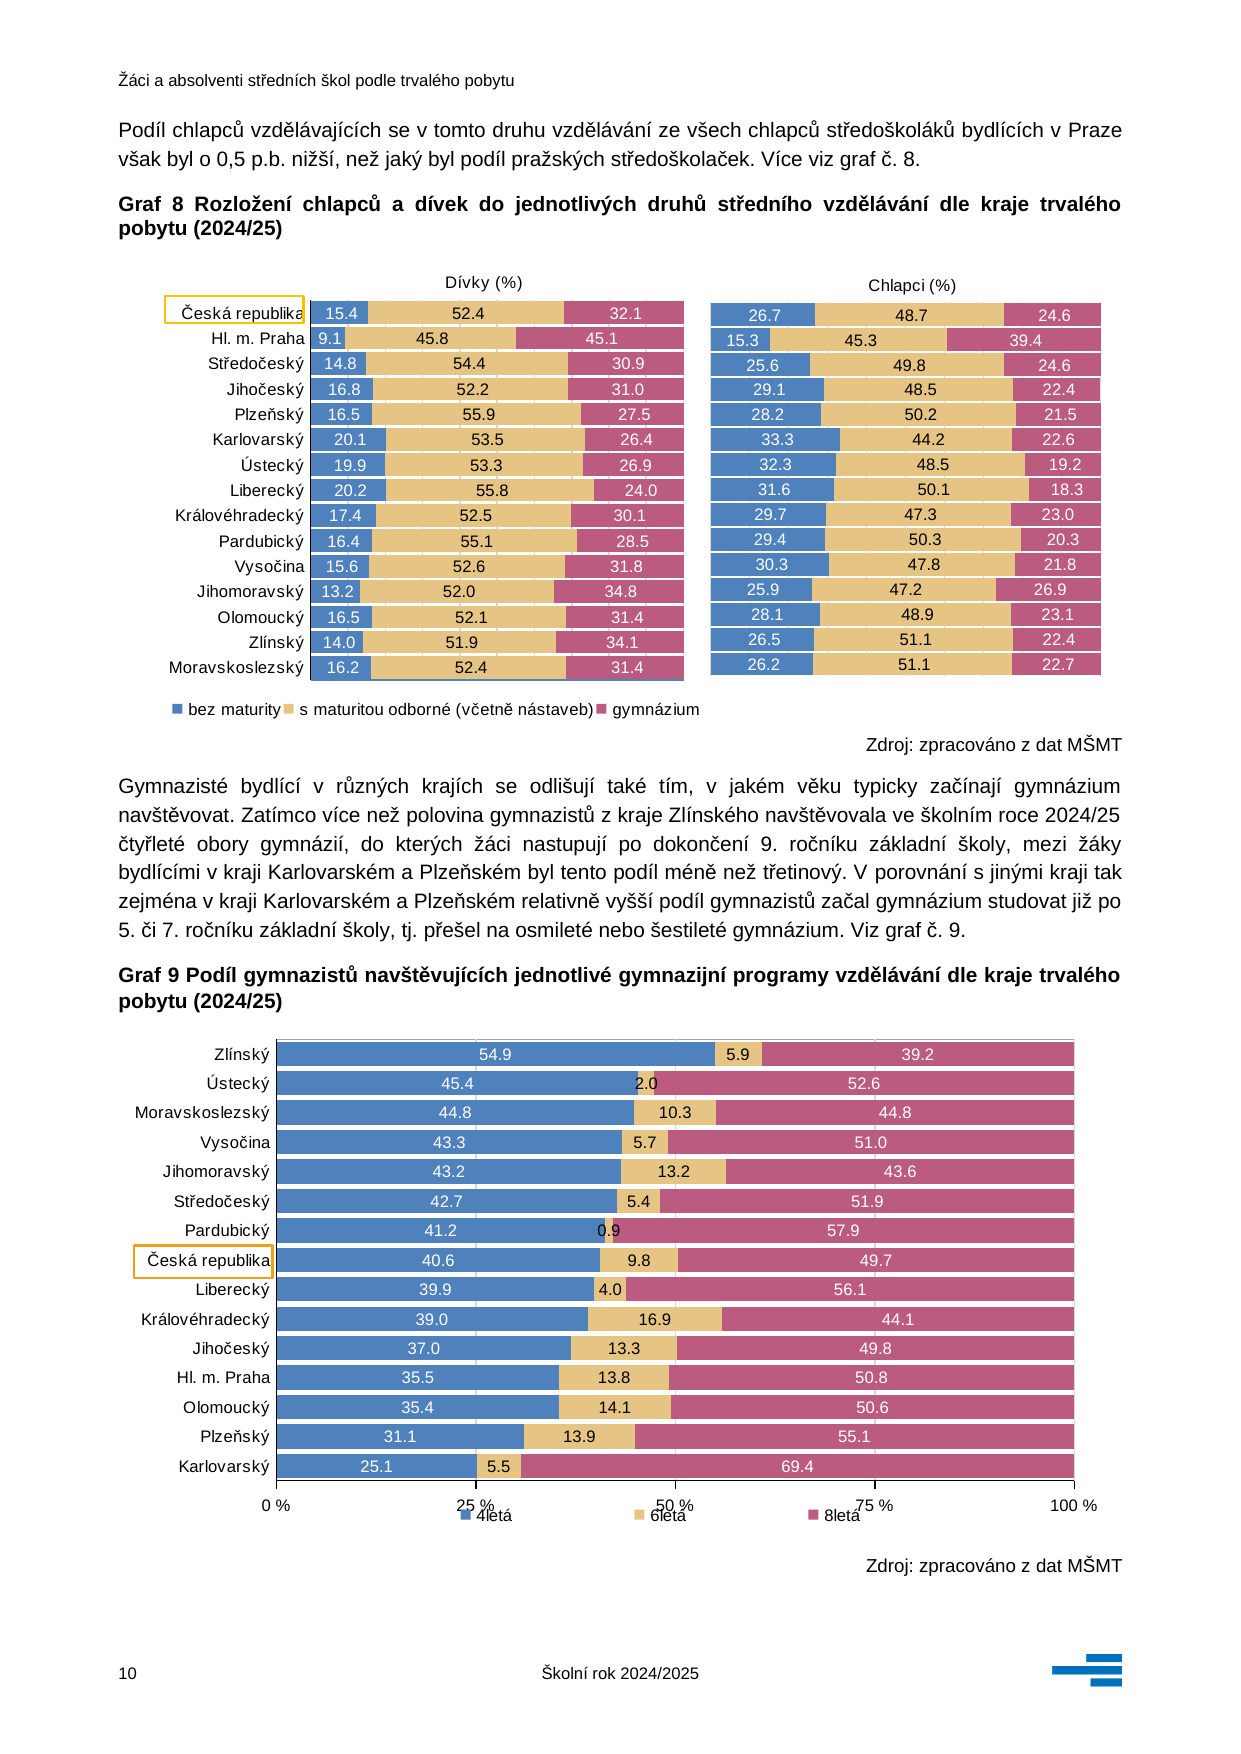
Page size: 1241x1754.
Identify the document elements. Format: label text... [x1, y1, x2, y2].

text Zdroj: zpracováno z dat MŠMT [118, 1555, 1122, 1576]
text Zdroj: zpracováno z dat MŠMT [118, 253, 1122, 756]
text Graf 8 Rozložení chlapců a dívek do jednotlivých druhů středního vzdělávání dle kraje trvalého pobytu (2024/25) [118, 192, 1122, 240]
text Gymnazisté bydlící v různých krajích se odlišují také tím, v jakém věku typicky začínají gymnázium navštěvovat. Zatímco více než polovina gymnazistů z kraje Zlínského navštěvovala ve školním roce 2024/25 čtyřleté obory gymnázií, do kterých žáci nastupují po dokončení 9. ročníku základní školy, mezi žáky bydlícími v kraji Karlovarském a Plzeňském byl tento podíl méně než třetinový. V porovnání s jinými kraji tak zejména v kraji Karlovarském a Plzeňském relativně vyšší podíl gymnazistů začal gymnázium studovat již po 5. či 7. ročníku základní školy, tj. přešel na osmileté nebo šestileté gymnázium. Viz graf č. 9. [118, 774, 1122, 942]
text Graf 9 Podíl gymnazistů navštěvujících jednotlivé gymnazijní programy vzdělávání dle kraje trvalého pobytu (2024/25) [118, 963, 1122, 1013]
picture [1051, 1653, 1123, 1687]
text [118, 118, 1122, 171]
